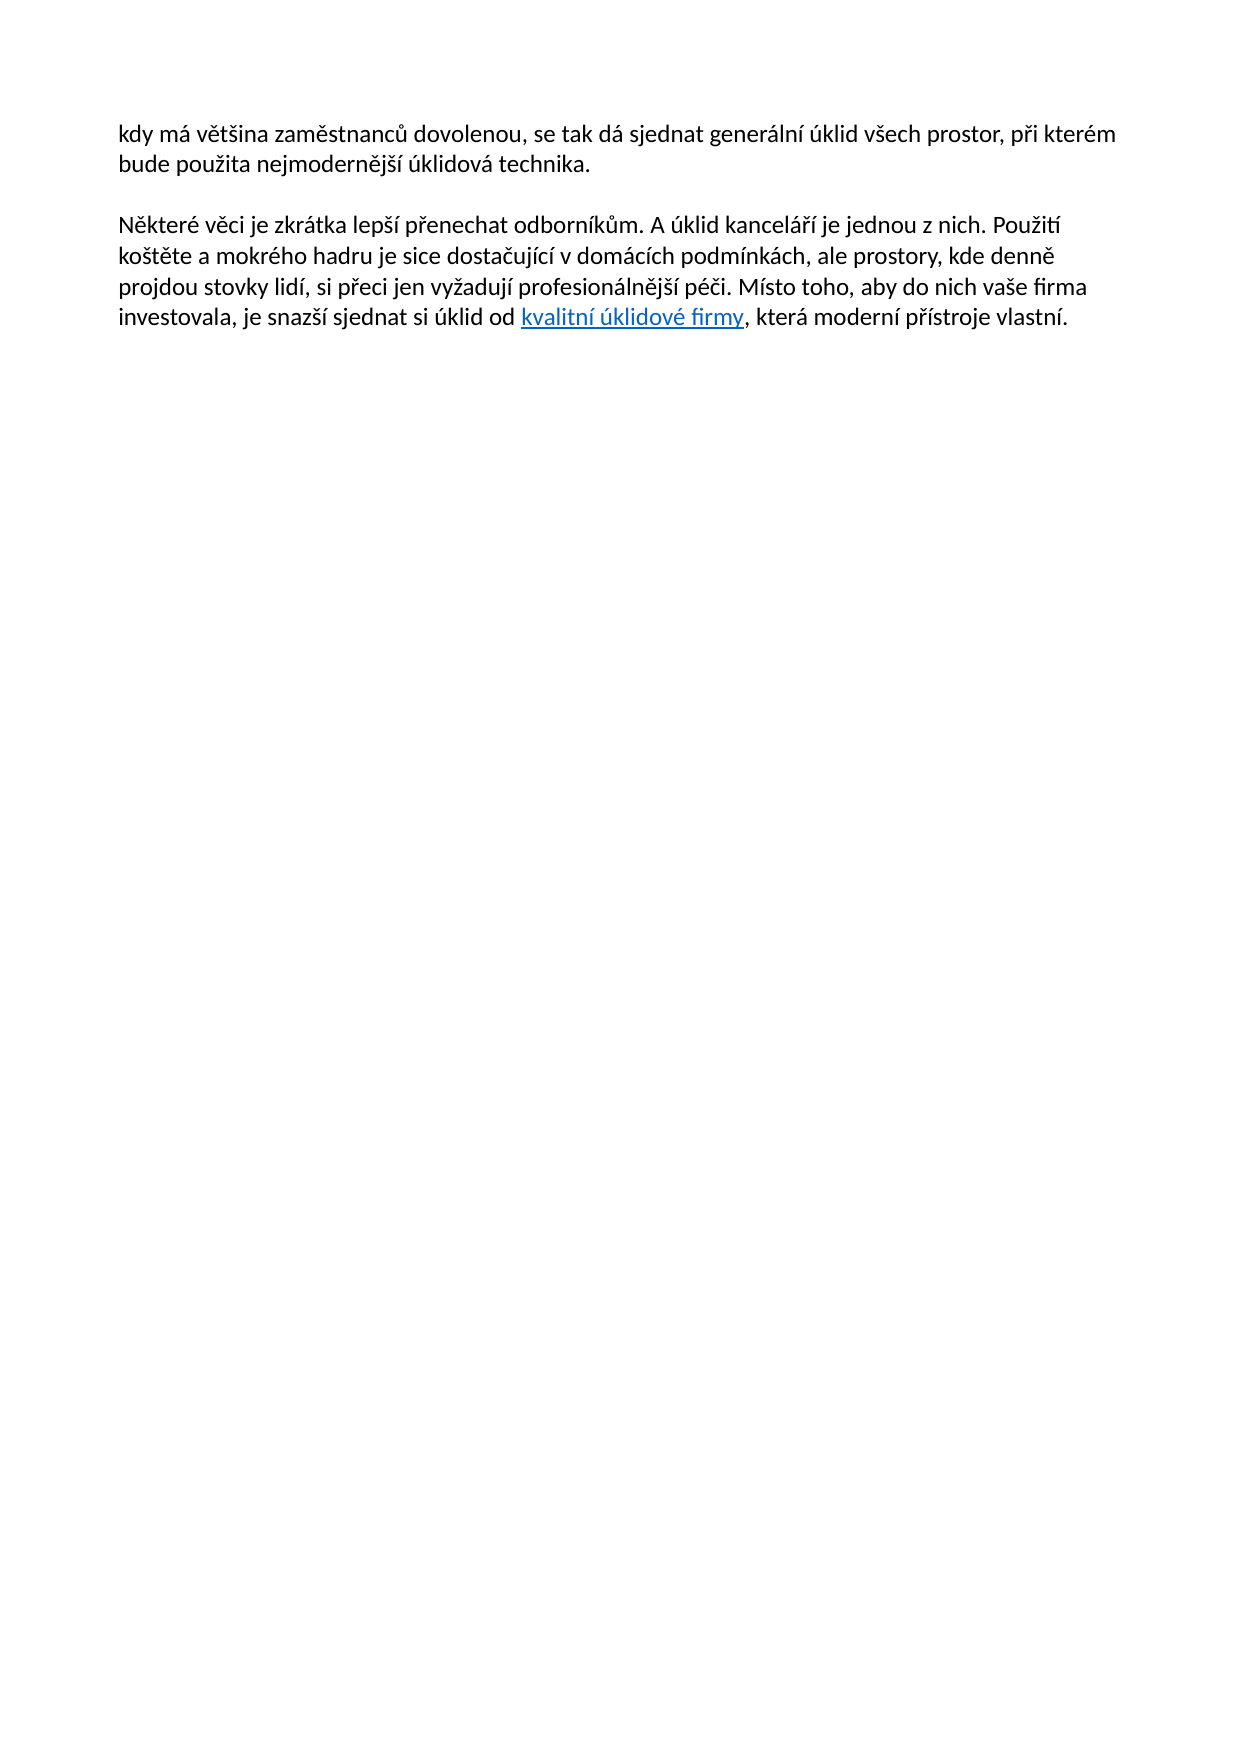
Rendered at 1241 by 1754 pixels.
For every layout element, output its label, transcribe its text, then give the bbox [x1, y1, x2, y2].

text Některé věci je zkrátka lepší přenechat odborníkům. A úklid kanceláří je jednou z nich. Použití koštěte a mokrého hadru je sice dostačující v domácích podmínkách, ale prostory, kde denně projdou stovky lidí, si přeci jen vyžadují profesionálnější péči. Místo toho, aby do nich vaše firma investovala, je snazší sjednat si úklid od kvalitní úklidové firmy, která moderní přístroje vlastní. [118, 210, 1122, 332]
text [118, 118, 1122, 179]
